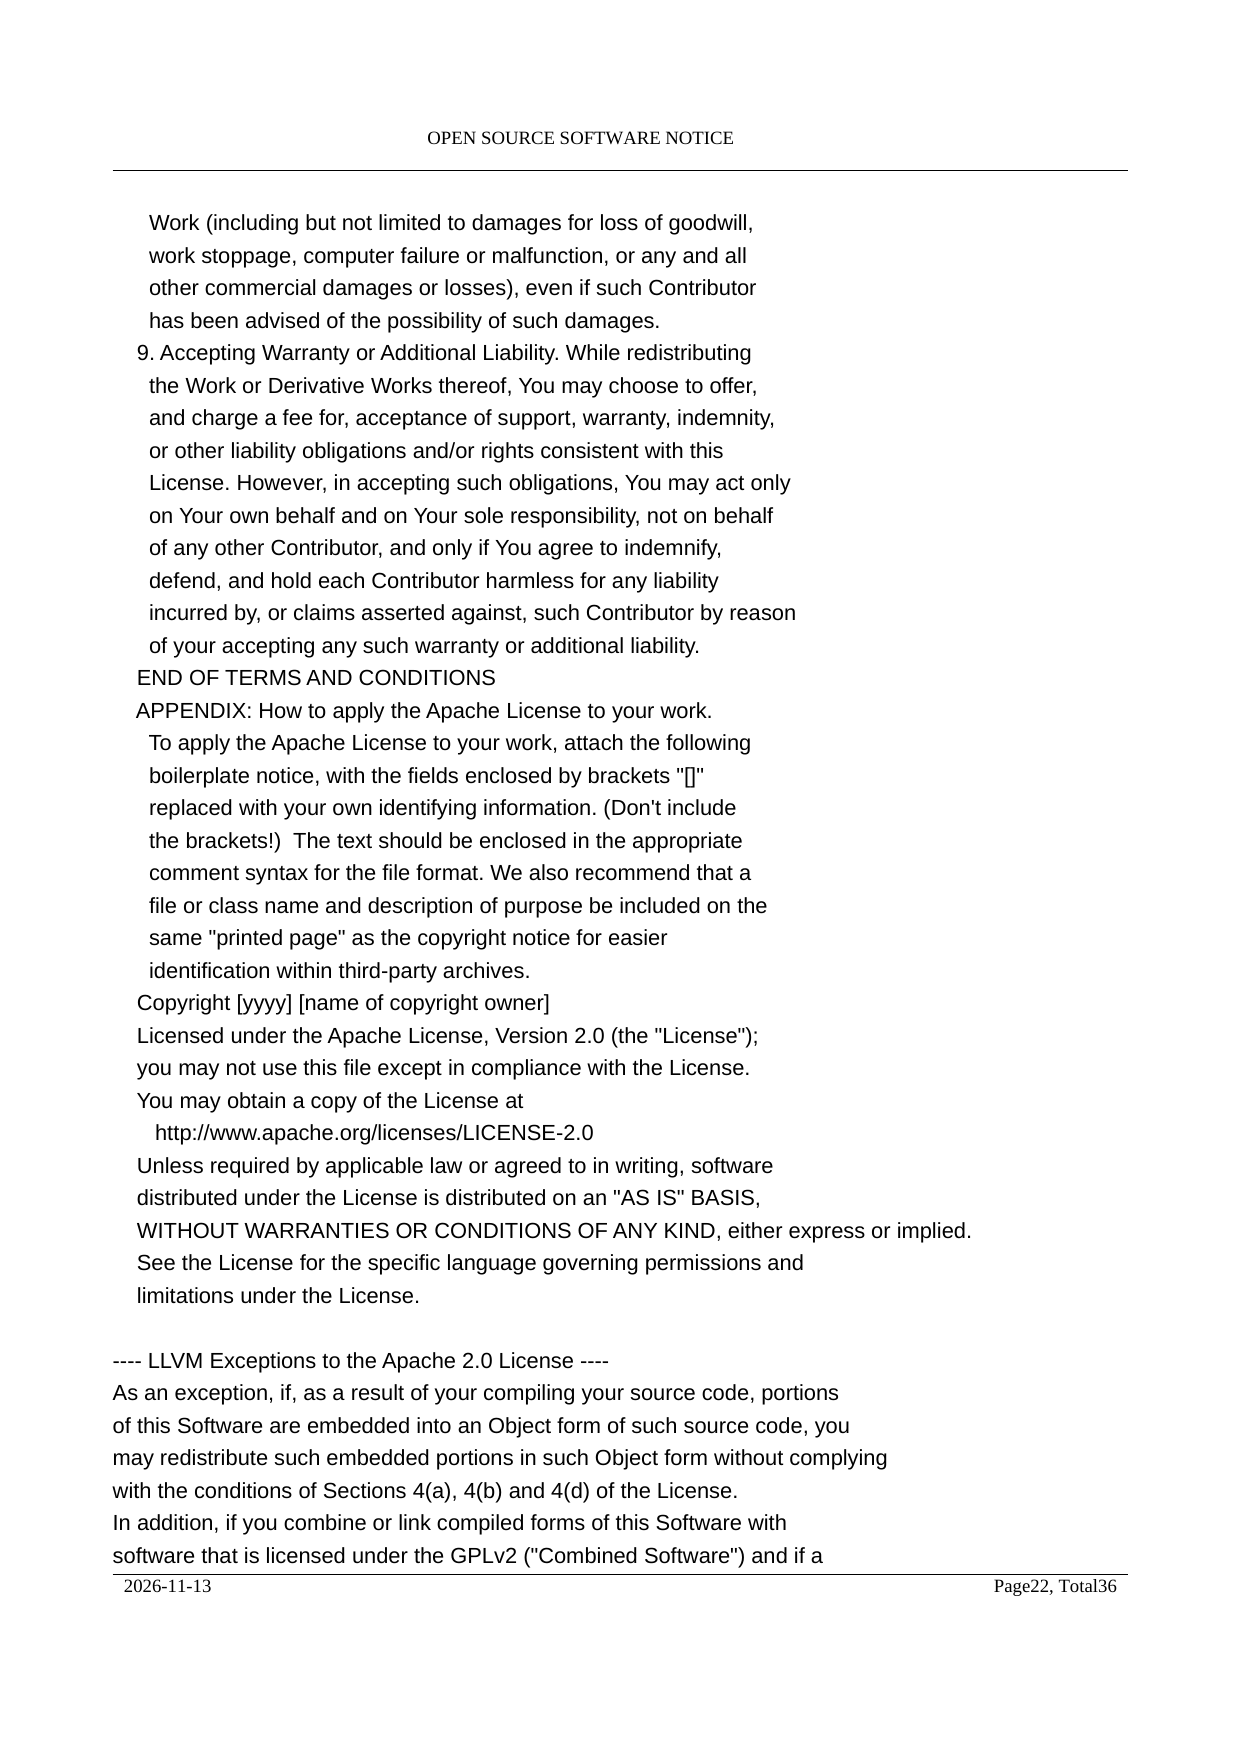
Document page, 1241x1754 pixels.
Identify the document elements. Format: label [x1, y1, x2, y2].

text [112, 206, 1128, 1571]
